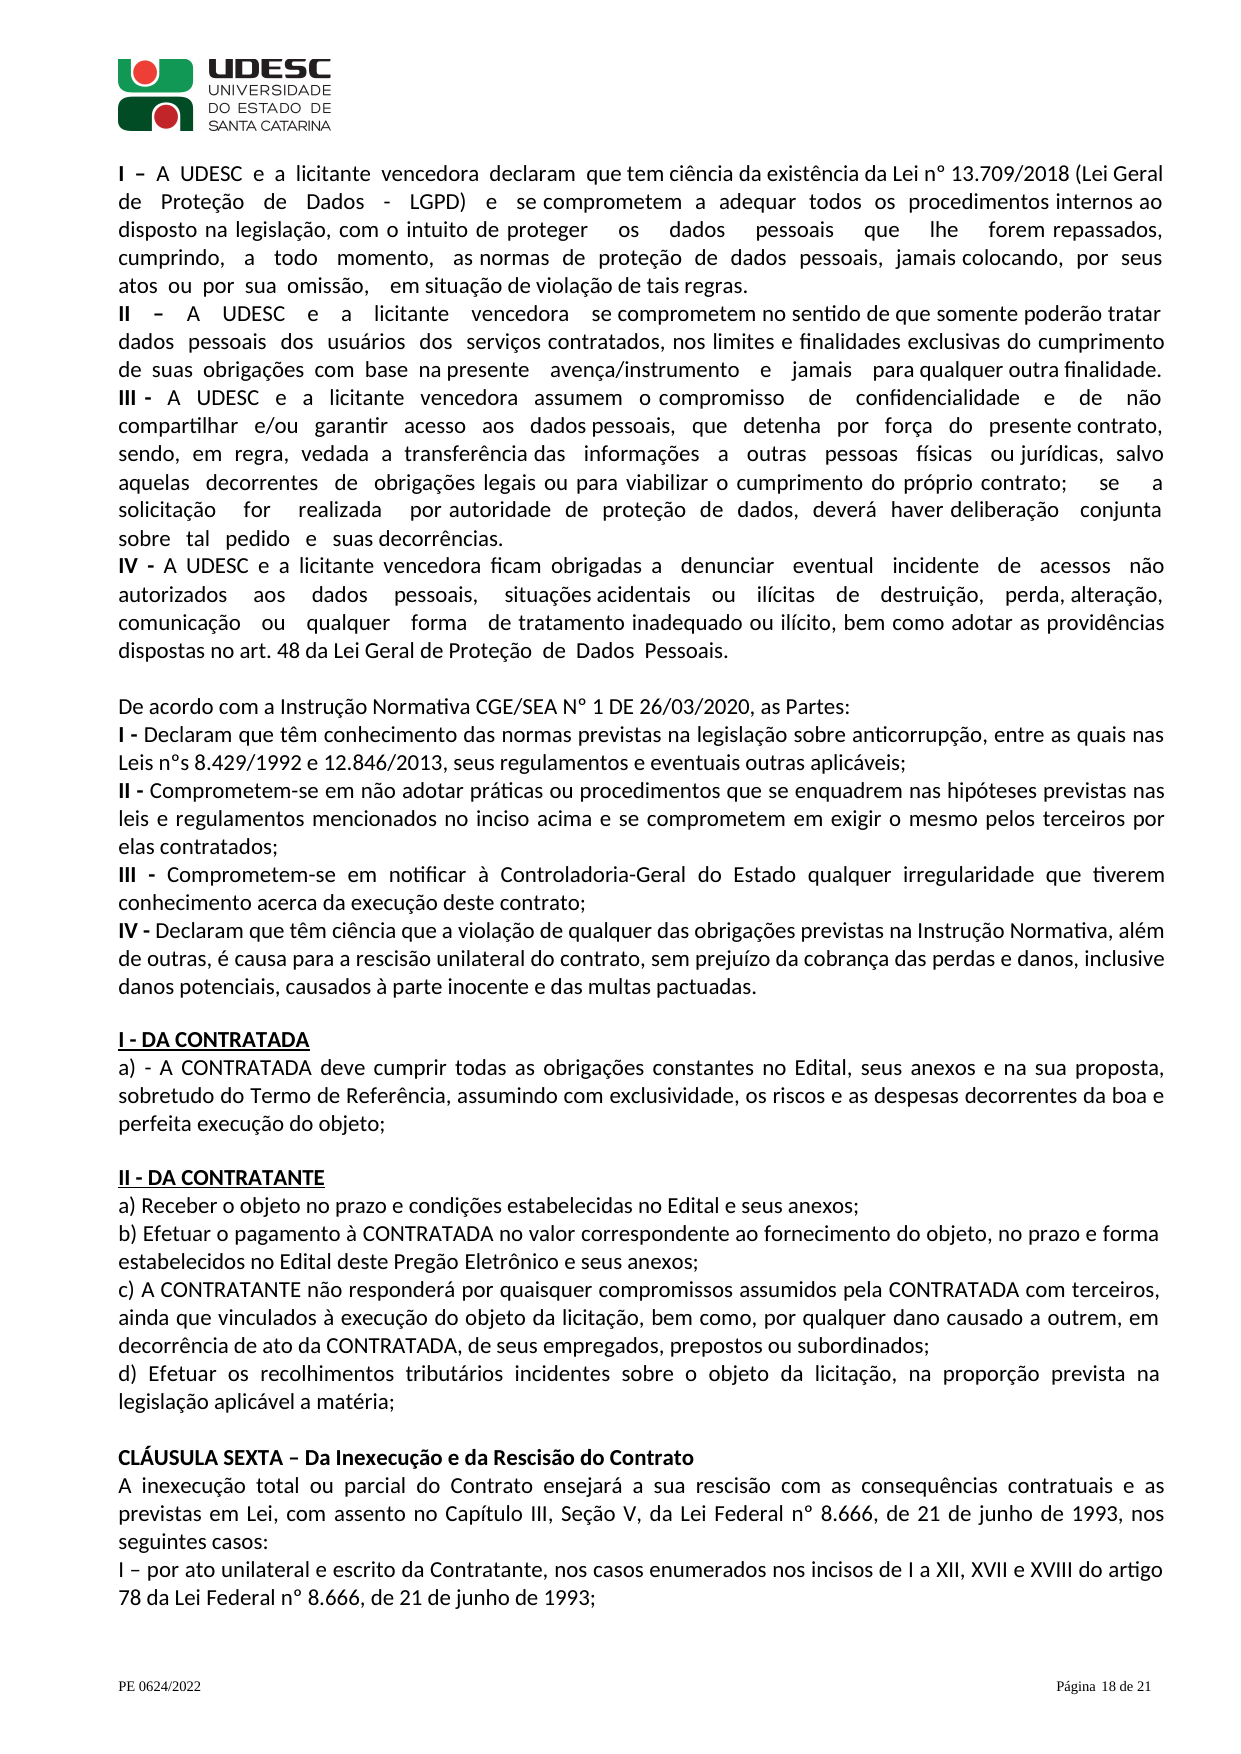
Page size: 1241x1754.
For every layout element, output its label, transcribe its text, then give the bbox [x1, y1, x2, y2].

text IV - Declaram que têm ciência que a violação de qualquer das obrigações previstas na Instrução Normativa, além de outras, é causa para a rescisão unilateral do contrato, sem prejuízo da cobrança das perdas e danos, inclusive danos potenciais, causados à parte inocente e das multas pactuadas. [118, 916, 1166, 1000]
text III - Comprometem-se em notificar à Controladoria-Geral do Estado qualquer irregularidade que tiverem conhecimento acerca da execução deste contrato; [118, 860, 1166, 916]
text d) Efetuar os recolhimentos tributários incidentes sobre o objeto da licitação, na proporção prevista na legislação aplicável a matéria; [118, 1359, 1162, 1415]
text III - A UDESC e a licitante vencedora assumem o compromisso de confidencialidade e de não compartilhar e/ou garantir acesso aos dados pessoais, que detenha por força do presente contrato, sendo, em regra, vedada a transferência das informações a outras pessoas físicas ou jurídicas, salvo aquelas decorrentes de obrigações legais ou para viabilizar o cumprimento do próprio contrato; se a solicitação for realizada por autoridade de proteção de dados, deverá haver deliberação conjunta sobre tal pedido e suas decorrências. [118, 383, 1166, 552]
text II - DA CONTRATANTE [118, 1163, 1166, 1191]
text I - DA CONTRATADA [118, 1025, 1166, 1053]
text a) Receber o objeto no prazo e condições estabelecidas no Edital e seus anexos; [118, 1191, 1162, 1219]
text a) - A CONTRATADA deve cumprir todas as obrigações constantes no Edital, seus anexos e na sua proposta, sobretudo do Termo de Referência, assumindo com exclusividade, os riscos e as despesas decorrentes da boa e perfeita execução do objeto; [118, 1053, 1166, 1137]
text b) Efetuar o pagamento à CONTRATADA no valor correspondente ao fornecimento do objeto, no prazo e forma estabelecidos no Edital deste Pregão Eletrônico e seus anexos; [118, 1219, 1162, 1275]
text I – A UDESC e a licitante vencedora declaram que tem ciência da existência da Lei nº 13.709/2018 (Lei Geral de Proteção de Dados - LGPD) e se comprometem a adequar todos os procedimentos internos ao disposto na legislação, com o intuito de proteger os dados pessoais que lhe forem repassados, cumprindo, a todo momento, as normas de proteção de dados pessoais, jamais colocando, por seus atos ou por sua omissão, em situação de violação de tais regras. [118, 159, 1166, 299]
text CLÁUSULA SEXTA – Da Inexecução e da Rescisão do Contrato [118, 1443, 1166, 1471]
text IV - A UDESC e a licitante vencedora ficam obrigadas a denunciar eventual incidente de acessos não autorizados aos dados pessoais, situações acidentais ou ilícitas de destruição, perda, alteração, comunicação ou qualquer forma de tratamento inadequado ou ilícito, bem como adotar as providências dispostas no art. 48 da Lei Geral de Proteção de Dados Pessoais. [118, 552, 1166, 664]
text II - Comprometem-se em não adotar práticas ou procedimentos que se enquadrem nas hipóteses previstas nas leis e regulamentos mencionados no inciso acima e se comprometem em exigir o mesmo pelos terceiros por elas contratados; [118, 776, 1166, 860]
text A inexecução total ou parcial do Contrato ensejará a sua rescisão com as consequências contratuais e as previstas em Lei, com assento no Capítulo III, Seção V, da Lei Federal nº 8.666, de 21 de junho de 1993, nos seguintes casos: [118, 1471, 1166, 1555]
text I - Declaram que têm conhecimento das normas previstas na legislação sobre anticorrupção, entre as quais nas Leis nºs 8.429/1992 e 12.846/2013, seus regulamentos e eventuais outras aplicáveis; [118, 720, 1166, 776]
picture [118, 59, 331, 131]
text c) A CONTRATANTE não responderá por quaisquer compromissos assumidos pela CONTRATADA com terceiros, ainda que vinculados à execução do objeto da licitação, bem como, por qualquer dano causado a outrem, em decorrência de ato da CONTRATADA, de seus empregados, prepostos ou subordinados; [118, 1275, 1162, 1359]
text I – por ato unilateral e escrito da Contratante, nos casos enumerados nos incisos de I a XII, XVII e XVIII do artigo 78 da Lei Federal nº 8.666, de 21 de junho de 1993; [118, 1555, 1166, 1611]
text II – A UDESC e a licitante vencedora se comprometem no sentido de que somente poderão tratar dados pessoais dos usuários dos serviços contratados, nos limites e finalidades exclusivas do cumprimento de suas obrigações com base na presente avença/instrumento e jamais para qualquer outra finalidade. [118, 299, 1166, 383]
text De acordo com a Instrução Normativa CGE/SEA Nº 1 DE 26/03/2020, as Partes: [118, 692, 1166, 720]
